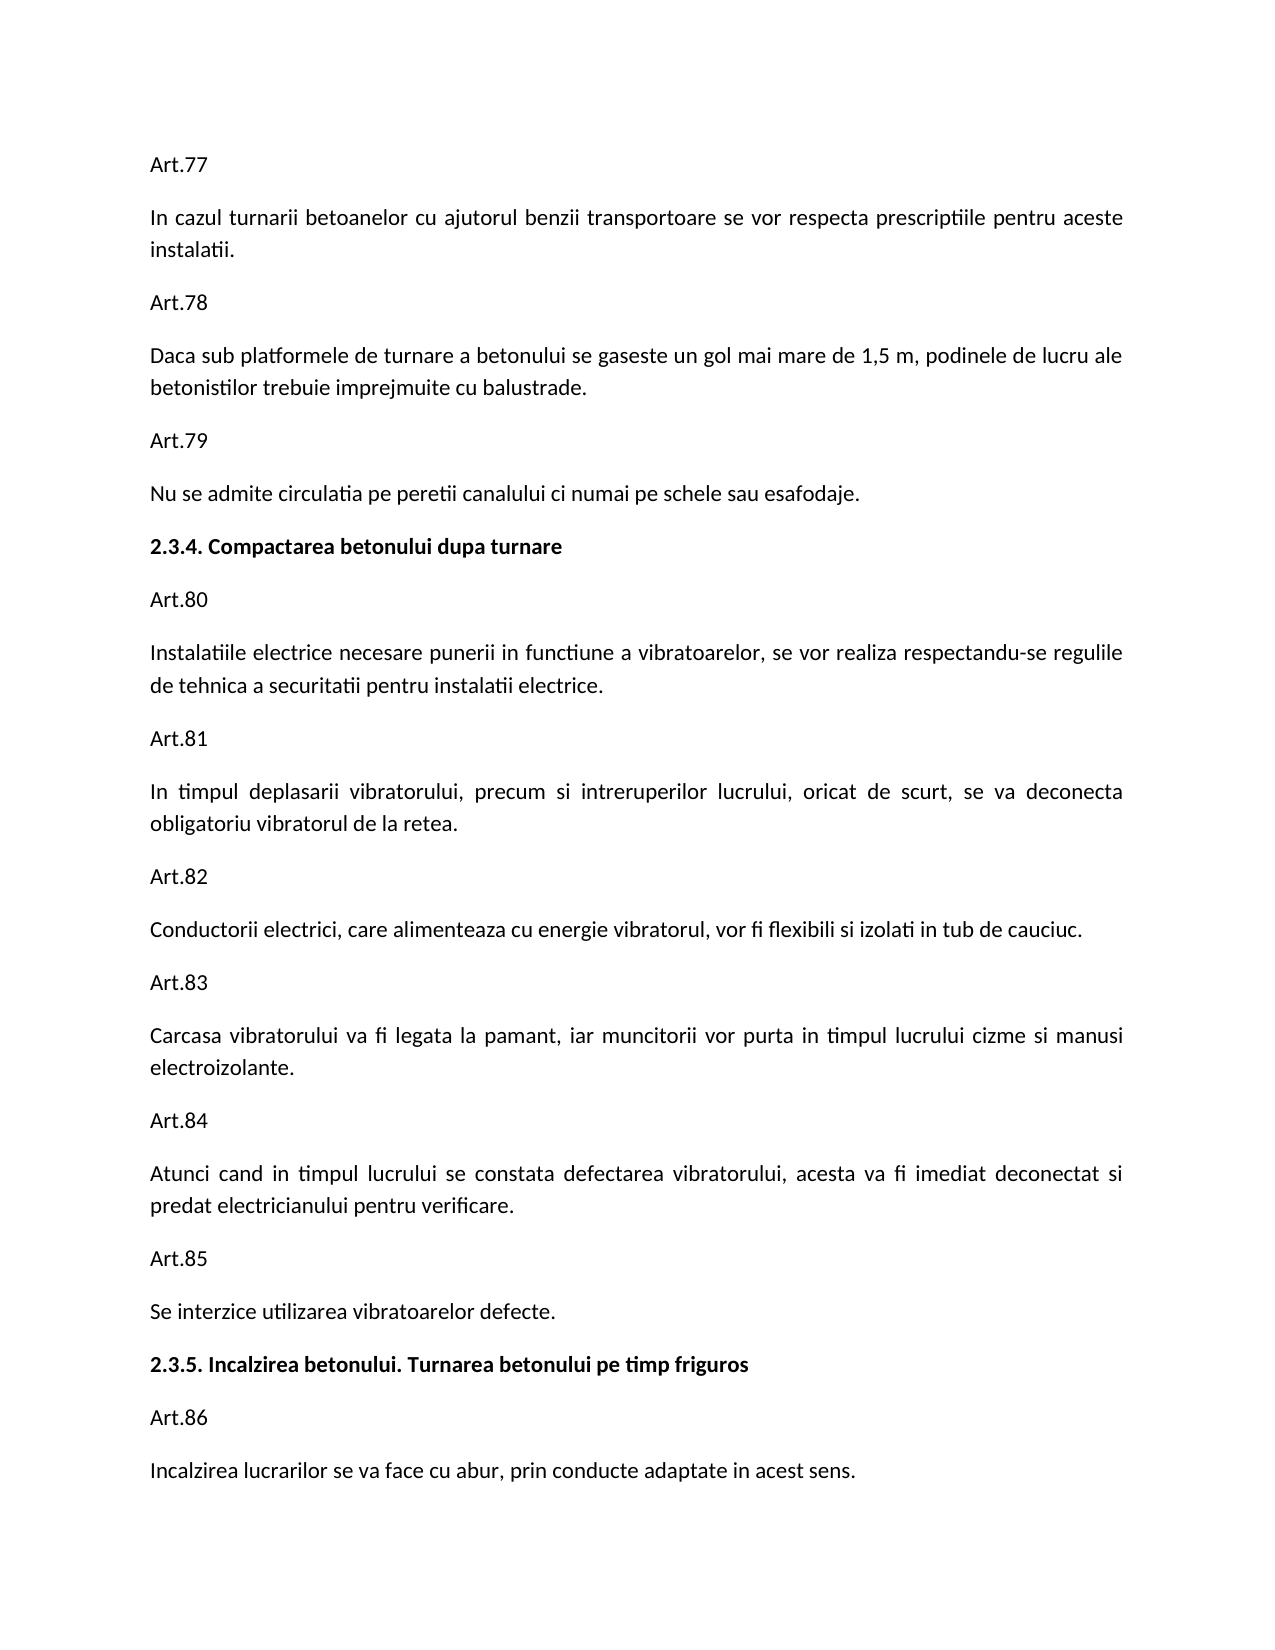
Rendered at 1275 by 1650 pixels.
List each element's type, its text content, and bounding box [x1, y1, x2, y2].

text Conductorii electrici, care alimenteaza cu energie vibratorul, vor fi flexibili si izolati in tub de cauciuc. [150, 915, 1125, 943]
text Atunci cand in timpul lucrului se constata defectarea vibratorului, acesta va fi imediat deconectat si predat electricianului pentru verificare. [150, 1159, 1125, 1219]
text Instalatiile electrice necesare punerii in functiune a vibratoarelor, se vor realiza respectandu-se regulile de tehnica a securitatii pentru instalatii electrice. [150, 638, 1125, 699]
text In cazul turnarii betoanelor cu ajutorul benzii transportoare se vor respecta prescriptiile pentru aceste instalatii. [150, 203, 1125, 263]
text Art.85 [150, 1244, 1125, 1272]
text 2.3.5. Incalzirea betonului. Turnarea betonului pe timp friguros [150, 1351, 1125, 1378]
text Art.83 [150, 968, 1125, 996]
text Art.81 [150, 724, 1125, 752]
text Nu se admite circulatia pe peretii canalului ci numai pe schele sau esafodaje. [150, 479, 1125, 507]
text Art.78 [150, 288, 1125, 316]
text Incalzirea lucrarilor se va face cu abur, prin conducte adaptate in acest sens. [150, 1457, 1125, 1484]
text Art.80 [150, 586, 1125, 613]
text Art.82 [150, 862, 1125, 890]
text Carcasa vibratorului va fi legata la pamant, iar muncitorii vor purta in timpul lucrului cizme si manusi electroizolante. [150, 1021, 1125, 1081]
text Art.86 [150, 1403, 1125, 1432]
text Art.84 [150, 1106, 1125, 1134]
text Art.79 [150, 426, 1125, 454]
text Art.77 [150, 150, 1125, 178]
text In timpul deplasarii vibratorului, precum si intreruperilor lucrului, oricat de scurt, se va deconecta obligatoriu vibratorul de la retea. [150, 777, 1125, 837]
text 2.3.4. Compactarea betonului dupa turnare [150, 532, 1125, 561]
text Daca sub platformele de turnare a betonului se gaseste un gol mai mare de 1,5 m, podinele de lucru ale betonistilor trebuie imprejmuite cu balustrade. [150, 341, 1125, 401]
text Se interzice utilizarea vibratoarelor defecte. [150, 1297, 1125, 1326]
